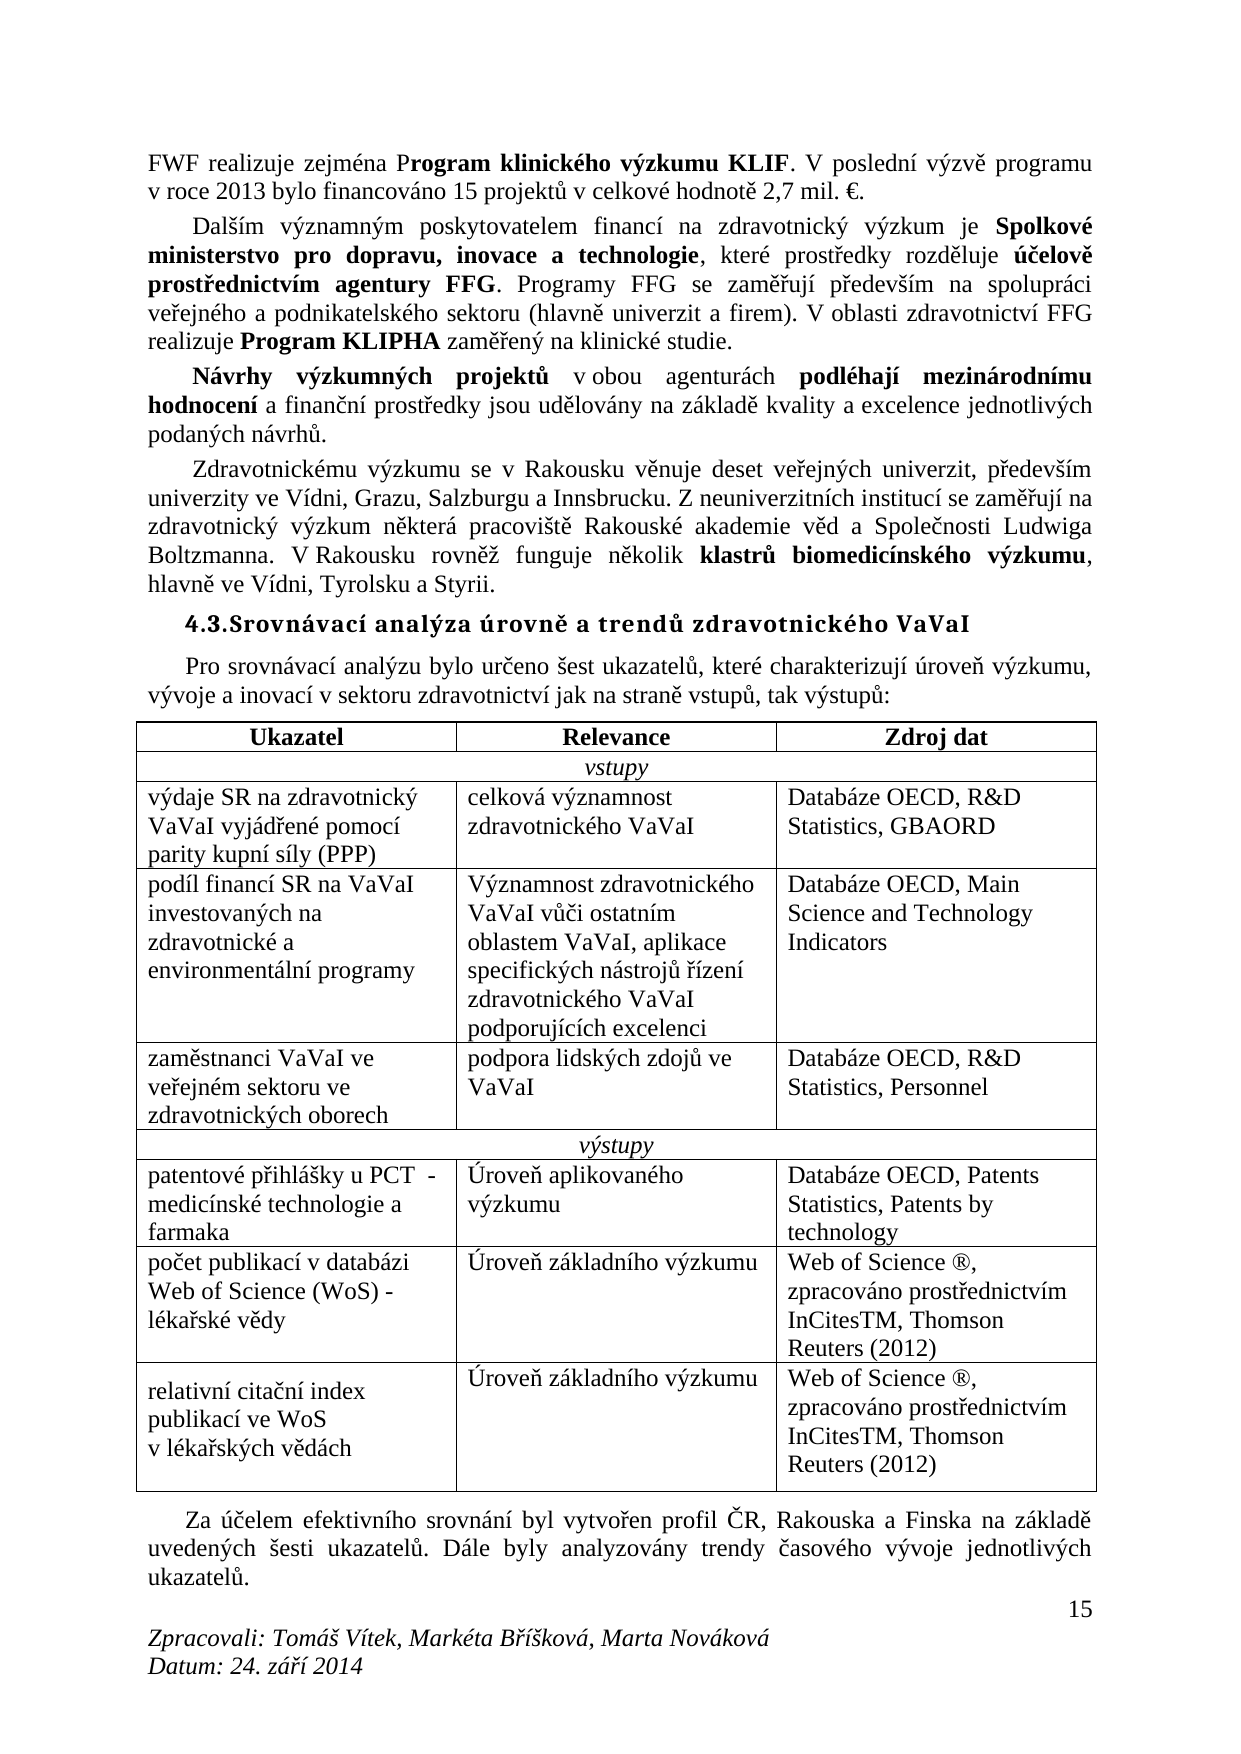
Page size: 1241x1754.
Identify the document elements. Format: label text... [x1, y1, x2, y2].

table_cell Úroveň základního výzkumu [457, 1247, 776, 1362]
table_header Ukazatel [137, 723, 456, 751]
table_cell Úroveň aplikovaného výzkumu [457, 1160, 776, 1246]
table_cell patentové přihlášky u PCT - medicínské technologie a farmaka [137, 1160, 456, 1246]
table_cell relativní citační index publikací ve WoS v lékařských vědách [137, 1363, 456, 1491]
table_cell zaměstnanci VaVaI ve veřejném sektoru ve zdravotnických oborech [137, 1043, 456, 1129]
text Návrhy výzkumných projektů v obou agenturách podléhají mezinárodnímu hodnocení a finanční prostředky jsou udělovány na základě kvality a excelence jednotlivých podaných návrhů. [148, 361, 1093, 448]
table_cell vstupy [137, 752, 1096, 781]
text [148, 148, 1093, 205]
table_cell výstupy [137, 1130, 1096, 1159]
table_cell výdaje SR na zdravotnický VaVaI vyjádřené pomocí parity kupní síly (PPP) [137, 782, 456, 868]
table_cell Web of Science ®, zpracováno prostřednictvím InCitesTM, Thomson Reuters (2012) [777, 1247, 1096, 1362]
table_cell celková významnost zdravotnického VaVaI [457, 782, 776, 868]
table_header Zdroj dat [777, 723, 1096, 751]
table_cell Databáze OECD, R&D Statistics, Personnel [777, 1043, 1096, 1129]
text Pro srovnávací analýzu bylo určeno šest ukazatelů, které charakterizují úroveň výzkumu, vývoje a inovací v sektoru zdravotnictví jak na straně vstupů, tak výstupů: [148, 651, 1093, 709]
table_cell Úroveň základního výzkumu [457, 1363, 776, 1491]
table_header Relevance [457, 723, 776, 751]
table_cell Databáze OECD, R&D Statistics, GBAORD [777, 782, 1096, 868]
table_cell počet publikací v databázi Web of Science (WoS) - lékařské vědy [137, 1247, 456, 1362]
text Za účelem efektivního srovnání byl vytvořen profil ČR, Rakouska a Finska na základě uvedených šesti ukazatelů. Dále byly analyzovány trendy časového vývoje jednotlivých ukazatelů. [148, 1505, 1093, 1591]
table_cell Významnost zdravotnického VaVaI vůči ostatním oblastem VaVaI, aplikace specifických nástrojů řízení zdravotnického VaVaI podporujících excelenci [457, 869, 776, 1042]
text Dalším významným poskytovatelem financí na zdravotnický výzkum je Spolkové ministerstvo pro dopravu, inovace a technologie, které prostředky rozděluje účelově prostřednictvím agentury FFG. Programy FFG se zaměřují především na spolupráci veřejného a podnikatelského sektoru (hlavně univerzit a firem). V oblasti zdravotnictví FFG realizuje Program KLIPHA zaměřený na klinické studie. [148, 211, 1093, 355]
table_cell podíl financí SR na VaVaI investovaných na zdravotnické a environmentální programy [137, 869, 456, 1042]
table_cell Web of Science ®, zpracováno prostřednictvím InCitesTM, Thomson Reuters (2012) [777, 1363, 1096, 1491]
table_cell Databáze OECD, Main Science and Technology Indicators [777, 869, 1096, 1042]
subtitle Srovnávací analýza úrovně a trendů zdravotnického VaVaI [185, 610, 1093, 639]
text Zdravotnickému výzkumu se v Rakousku věnuje deset veřejných univerzit, především univerzity ve Vídni, Grazu, Salzburgu a Innsbrucku. Z neuniverzitních institucí se zaměřují na zdravotnický výzkum některá pracoviště Rakouské akademie věd a Společnosti Ludwiga Boltzmanna. V Rakousku rovněž funguje několik klastrů biomedicínského výzkumu, hlavně ve Vídni, Tyrolsku a Styrii. [148, 454, 1093, 598]
table_cell podpora lidských zdojů ve VaVaI [457, 1043, 776, 1129]
table_cell Databáze OECD, Patents Statistics, Patents by technology [777, 1160, 1096, 1246]
